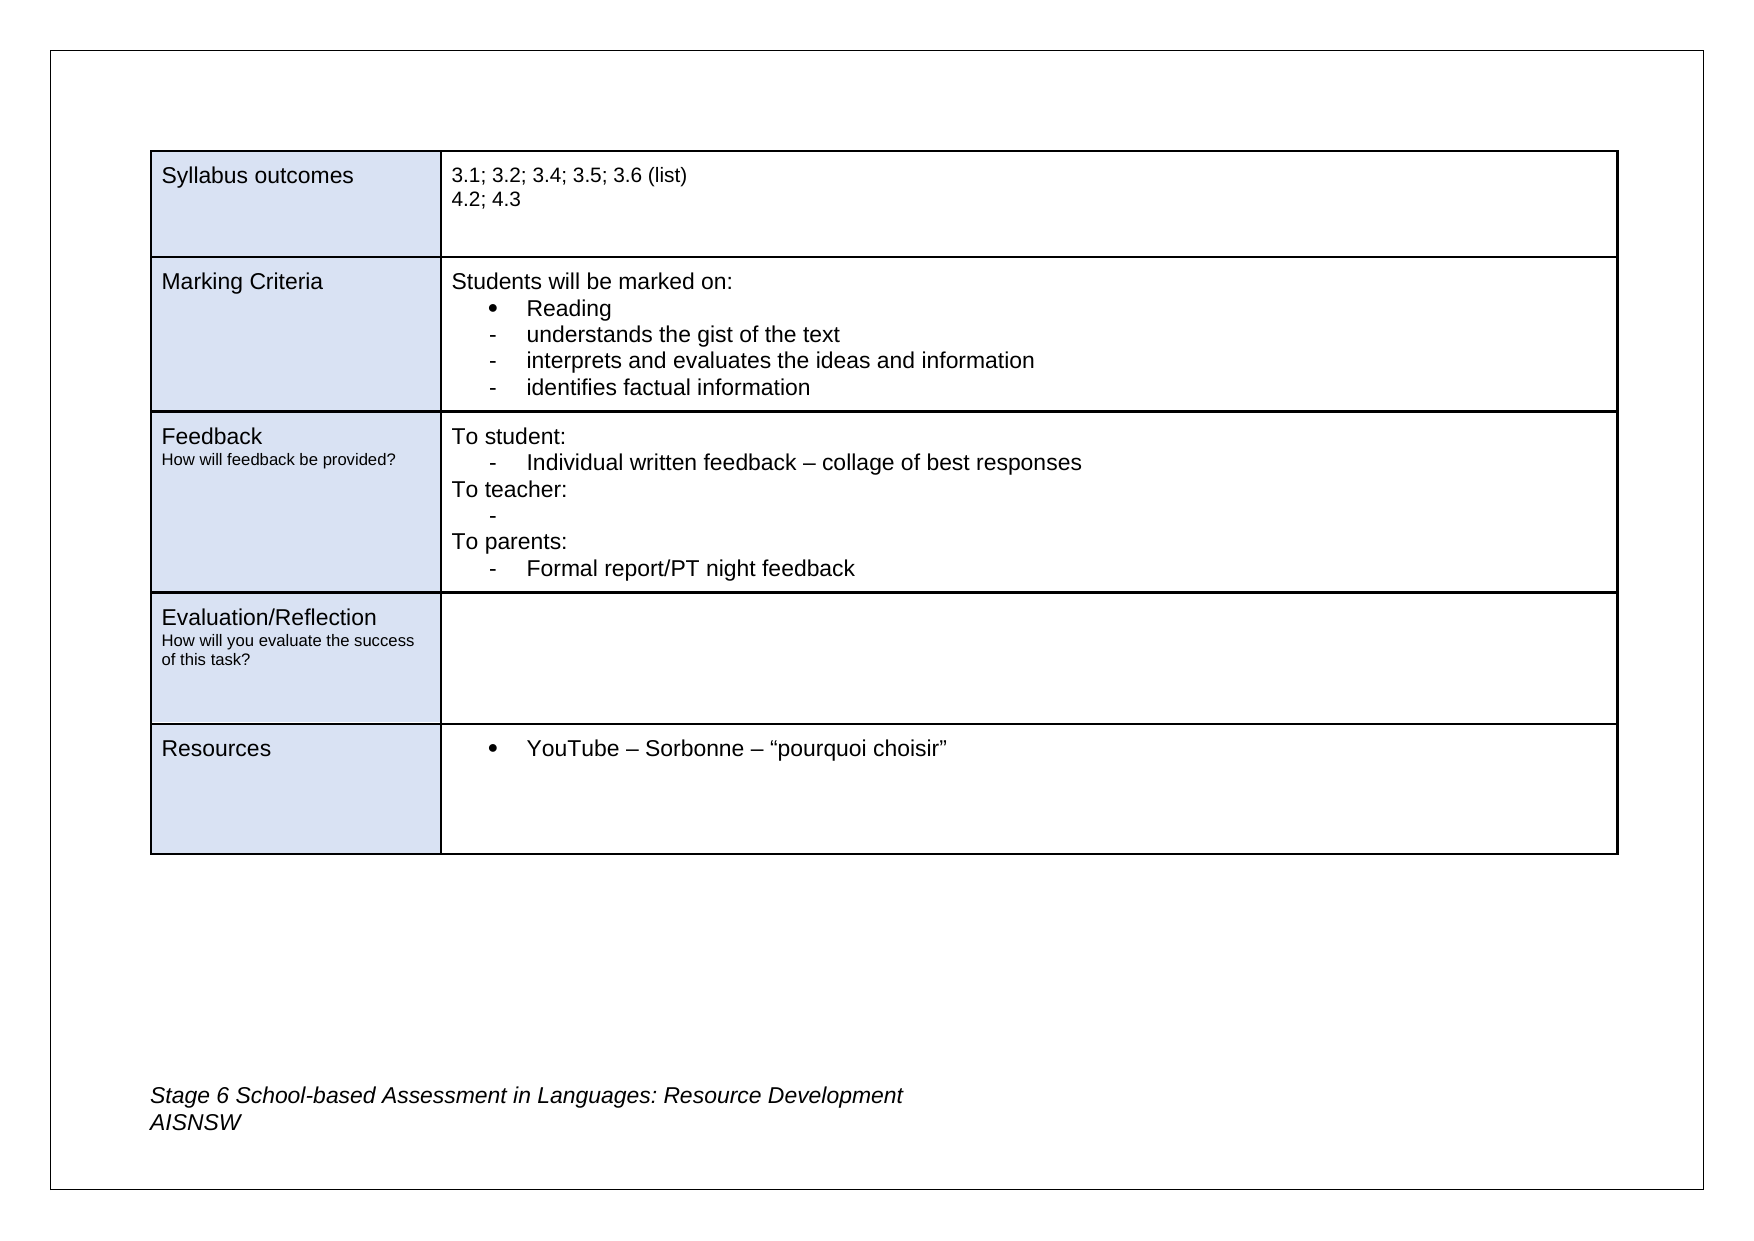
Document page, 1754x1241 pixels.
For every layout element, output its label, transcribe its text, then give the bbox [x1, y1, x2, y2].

table_cell [442, 594, 1616, 722]
table_cell To student: Individual written feedback – collage of best responses To teacher: To parents: Formal report/PT night feedback [442, 413, 1616, 591]
table_cell Feedback How will feedback be provided? [152, 413, 440, 591]
table_cell Syllabus outcomes [152, 152, 440, 256]
table_cell Resources [152, 725, 440, 853]
table_cell Evaluation/Reflection How will you evaluate the success of this task? [152, 594, 440, 722]
table_cell Students will be marked on: Reading understands the gist of the text interprets and evaluates the ideas and information identifies factual information [442, 258, 1616, 410]
table_cell Marking Criteria [152, 258, 440, 410]
table_cell 3.1; 3.2; 3.4; 3.5; 3.6 (list) 4.2; 4.3 [442, 152, 1616, 256]
table_cell YouTube – Sorbonne – “pourquoi choisir” [442, 725, 1616, 853]
